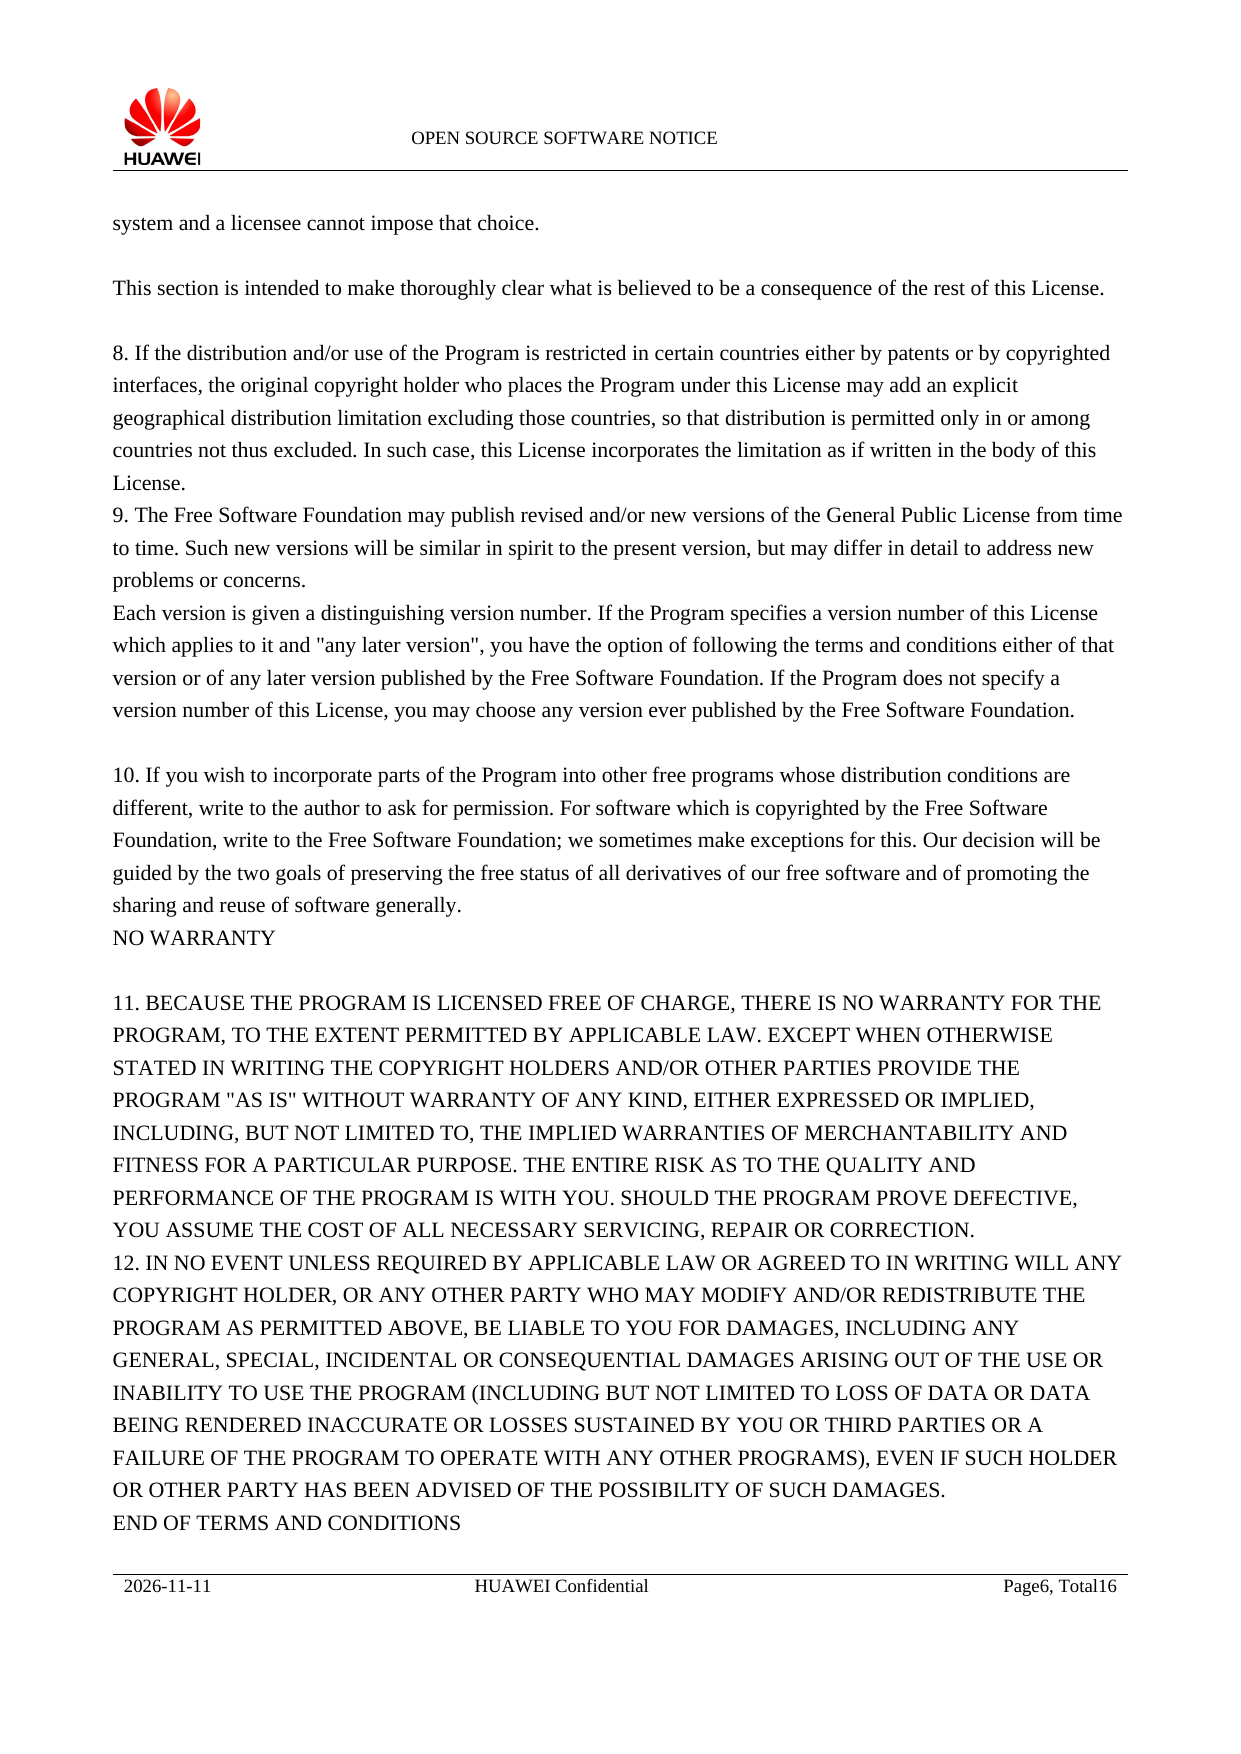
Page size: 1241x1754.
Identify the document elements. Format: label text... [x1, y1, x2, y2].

picture [124, 88, 201, 165]
